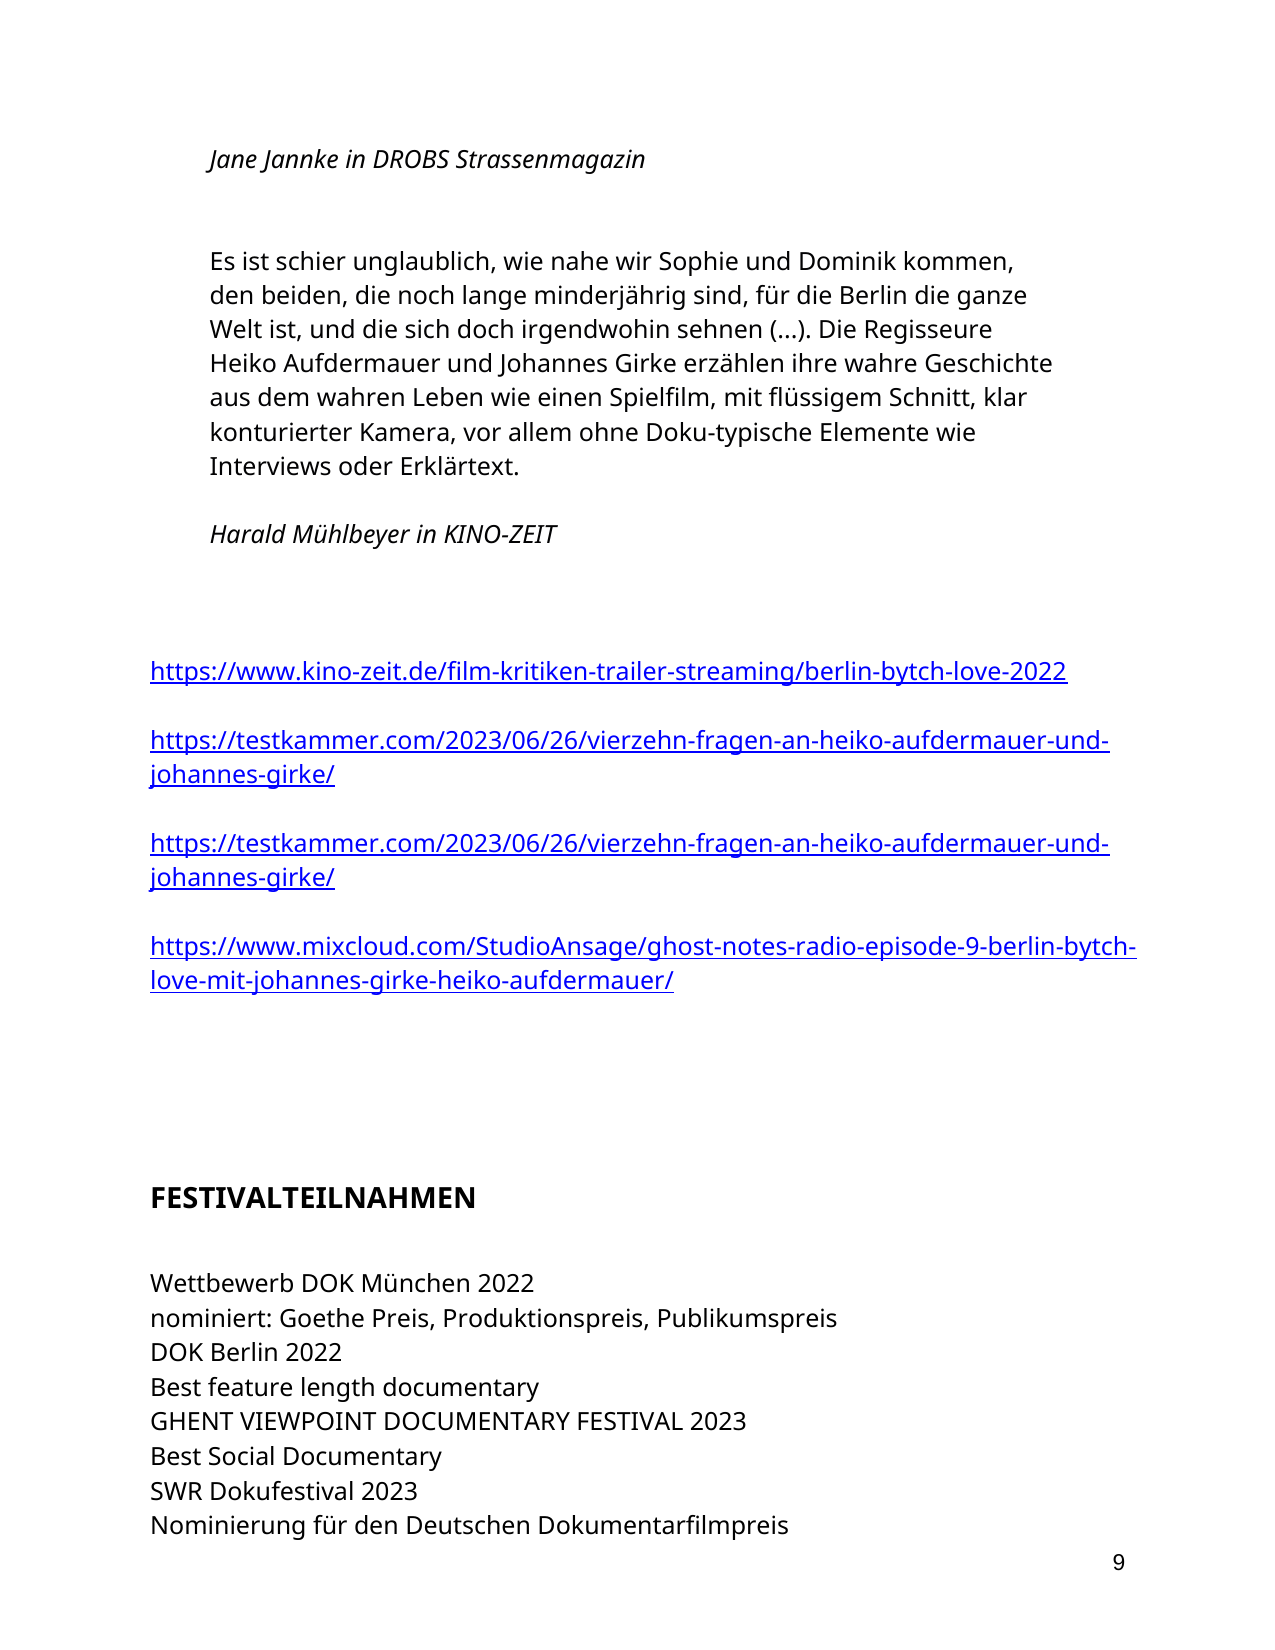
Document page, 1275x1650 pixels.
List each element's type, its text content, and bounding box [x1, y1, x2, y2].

text https://www.kino-zeit.de/film-kritiken-trailer-streaming/berlin-bytch-love-2022 [150, 653, 1137, 687]
text https://testkammer.com/2023/06/26/vierzehn-fragen-an-heiko-aufdermauer-und-johannes-girke/ [150, 722, 1137, 790]
text https://www.mixcloud.com/StudioAnsage/ghost-notes-radio-episode-9-berlin-bytch-love-mit-johannes-girke-heiko-aufdermauer/ [150, 929, 1137, 958]
text Best Social Documentary [150, 1439, 1137, 1473]
text nominiert: Goethe Preis, Produktionspreis, Publikumspreis [150, 1300, 1137, 1334]
text https://www.mixcloud.com/StudioAnsage/ghost-notes-radio-episode-9-berlin-bytch-love-mit-johannes-girke-heiko-aufdermauer/ [150, 959, 1137, 997]
text Harald Mühlbeyer in KINO-ZEIT [209, 516, 1066, 550]
subtitle FESTIVALTEILNAHMEN [135, 1178, 1125, 1217]
text SWR Dokufestival 2023 [150, 1473, 1137, 1507]
text Wettbewerb DOK München 2022 [150, 1266, 1137, 1300]
text DOK Berlin 2022 [150, 1335, 1137, 1369]
text Jane Jannke in DROBS Strassenmagazin [209, 142, 1066, 176]
text Nominierung für den Deutschen Dokumentarfilmpreis [150, 1508, 1137, 1542]
text GHENT VIEWPOINT DOCUMENTARY FESTIVAL 2023 [150, 1404, 1137, 1438]
text https://testkammer.com/2023/06/26/vierzehn-fragen-an-heiko-aufdermauer-und-johannes-girke/ [150, 826, 1137, 894]
text Best feature length documentary [150, 1369, 1137, 1403]
text Es ist schier unglaublich, wie nahe wir Sophie und Dominik kommen, den beiden, die noch lange minderjährig sind, für die Berlin die ganze Welt ist, und die sich doch irgendwohin sehnen (...). Die Regisseure Heiko Aufdermauer und Johannes Girke erzählen ihre wahre Geschichte aus dem wahren Leben wie einen Spielfilm, mit flüssigem Schnitt, klar konturierter Kamera, vor allem ohne Doku-typische Elemente wie Interviews oder Erklärtext. [209, 244, 1066, 482]
